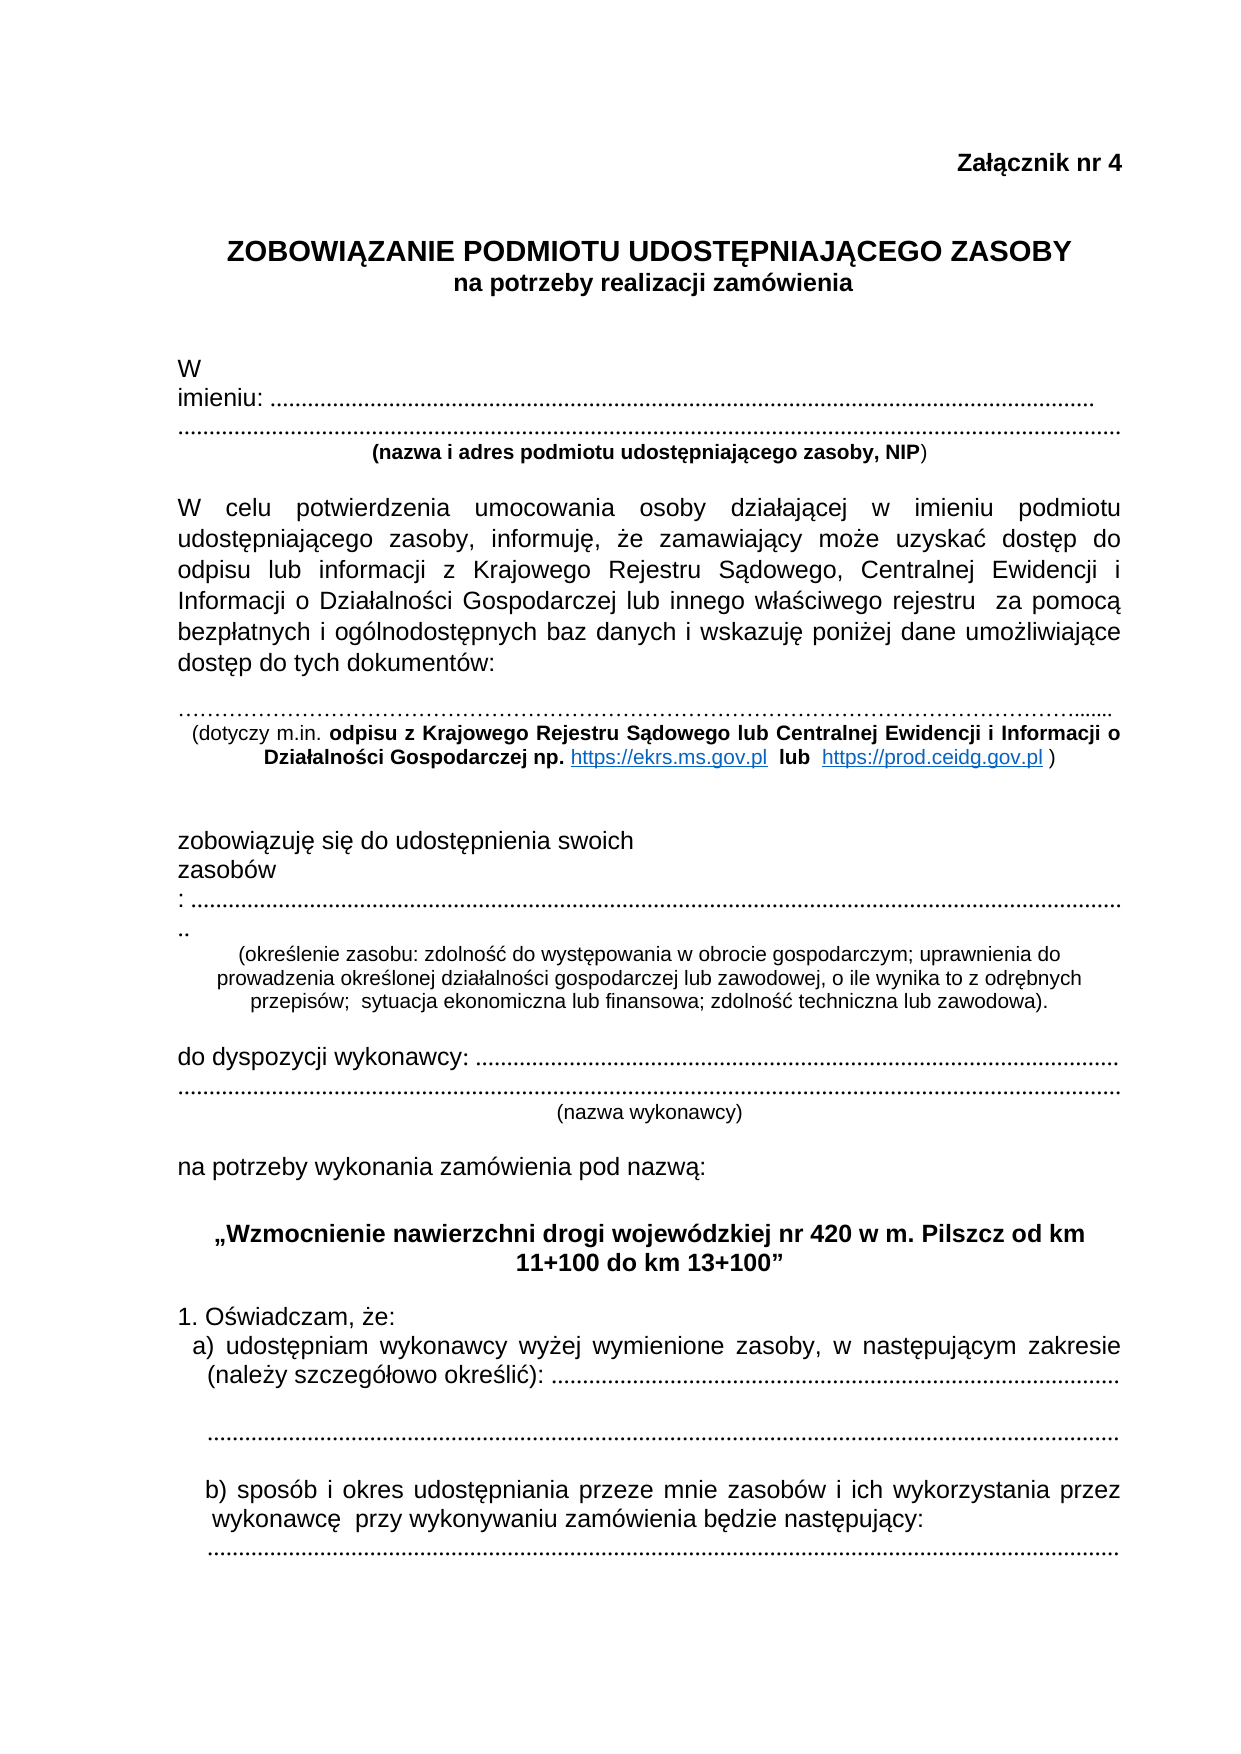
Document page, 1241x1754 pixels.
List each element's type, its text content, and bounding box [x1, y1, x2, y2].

text ……………………………………………………………………………………………………………....... [177, 696, 1122, 721]
text na potrzeby realizacji zamówienia [177, 267, 1122, 296]
text (nazwa wykonawcy) [177, 1100, 1122, 1124]
text do dyspozycji wykonawcy: ....................................................................................................... [177, 1042, 1122, 1071]
text ....................................................................................................................................................... [177, 411, 1122, 440]
text .................................................................................................................................................. [207, 1417, 1122, 1446]
text ....................................................................................................................................................... [177, 1071, 1122, 1100]
text .................................................................................................................................................. [207, 1532, 1122, 1561]
text (nazwa i adres podmiotu udostępniającego zasoby, NIP) [177, 440, 1122, 464]
text 1. Oświadczam, że: [177, 1302, 1122, 1331]
text b) sposób i okres udostępniania przeze mnie zasobów i ich wykorzystania przez wykonawcę przy wykonywaniu zamówienia będzie następujący: [177, 1475, 1122, 1532]
text zobowiązuję się do udostępnienia swoich zasobów: ....................................................................................................................................................... [177, 826, 1122, 941]
text na potrzeby wykonania zamówienia pod nazwą: [177, 1152, 1122, 1181]
text a) udostępniam wykonawcy wyżej wymienione zasoby, w następującym zakresie (należy szczegółowo określić): ........................................................................................... [192, 1331, 1122, 1388]
text W imieniu: .................................................................................................................................... [177, 354, 1122, 411]
text ZOBOWIĄZANIE PODMIOTU UDOSTĘPNIAJĄCEGO ZASOBY [177, 234, 1122, 267]
text „Wzmocnienie nawierzchni drogi wojewódzkiej nr 420 w m. Pilszcz od km 11+100 do km 13+100” [177, 1219, 1122, 1277]
text W celu potwierdzenia umocowania osoby działającej w imieniu podmiotu udostępniającego zasoby, informuję, że zamawiający może uzyskać dostęp do odpisu lub informacji z Krajowego Rejestru Sądowego, Centralnej Ewidencji i Informacji o Działalności Gospodarczej lub innego właściwego rejestru za pomocą bezpłatnych i ogólnodostępnych baz danych i wskazuję poniżej dane umożliwiające dostęp do tych dokumentów: [177, 493, 1122, 677]
text Załącznik nr 4 [177, 148, 1122, 176]
text (określenie zasobu: zdolność do występowania w obrocie gospodarczym; uprawnienia do prowadzenia określonej działalności gospodarczej lub zawodowej, o ile wynika to z odrębnych przepisów; sytuacja ekonomiczna lub finansowa; zdolność techniczna lub zawodowa). [177, 941, 1122, 1013]
text (dotyczy m.in. odpisu z Krajowego Rejestru Sądowego lub Centralnej Ewidencji i Informacji o Działalności Gospodarczej np. https://ekrs.ms.gov.pl lub https://prod.ceidg.gov.pl ) [177, 721, 1122, 769]
